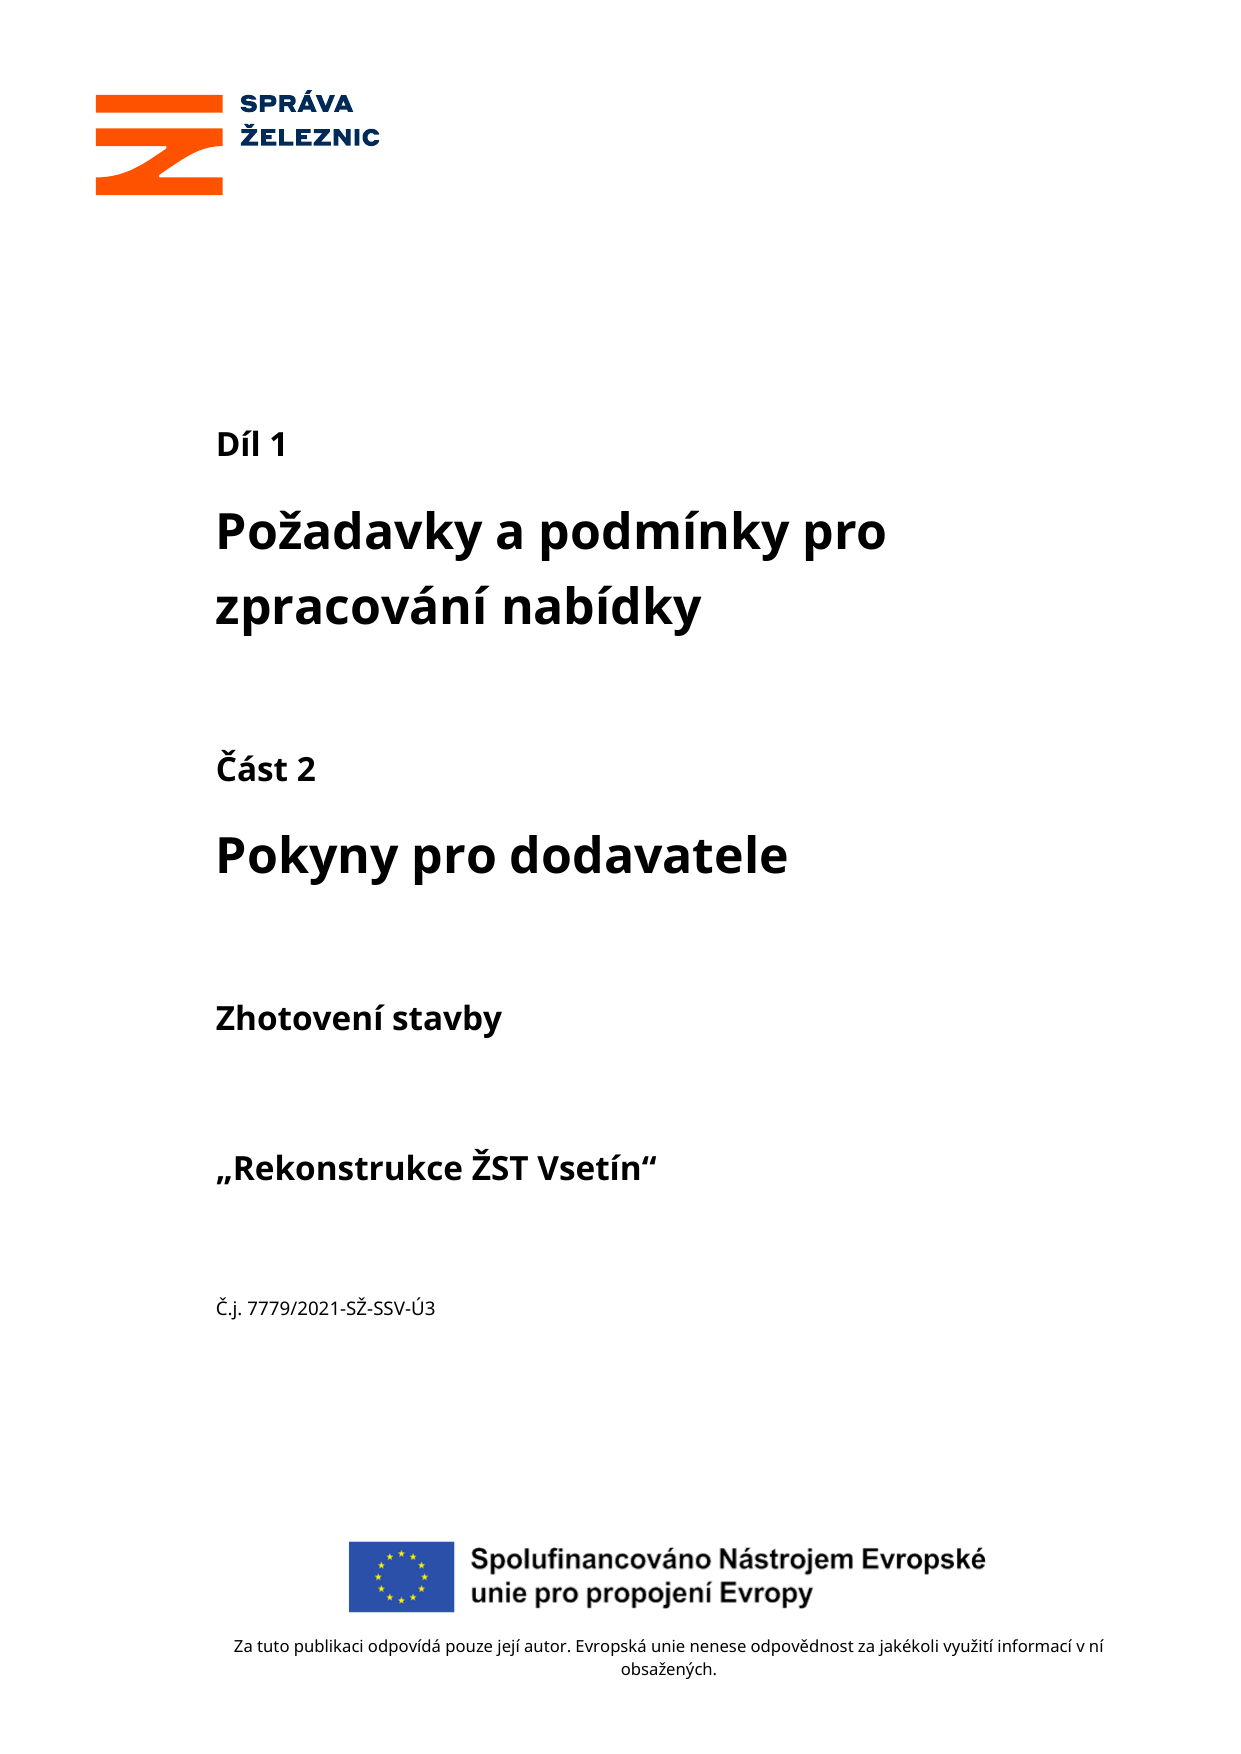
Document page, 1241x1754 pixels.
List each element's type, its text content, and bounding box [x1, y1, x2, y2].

list Č.j. 7779/2021-SŽ-SSV-Ú3 [216, 1295, 1122, 1320]
text Část 2 [216, 746, 1122, 791]
picture [348, 1541, 989, 1613]
text Zhotovení stavby [216, 995, 1122, 1041]
text „Rekonstrukce ŽST Vsetín“ [216, 1145, 1122, 1190]
text Požadavky a podmínky pro zpracování nabídky [216, 496, 1122, 639]
text Pokyny pro dodavatele [216, 820, 1122, 888]
text Díl 1 [216, 421, 1122, 466]
